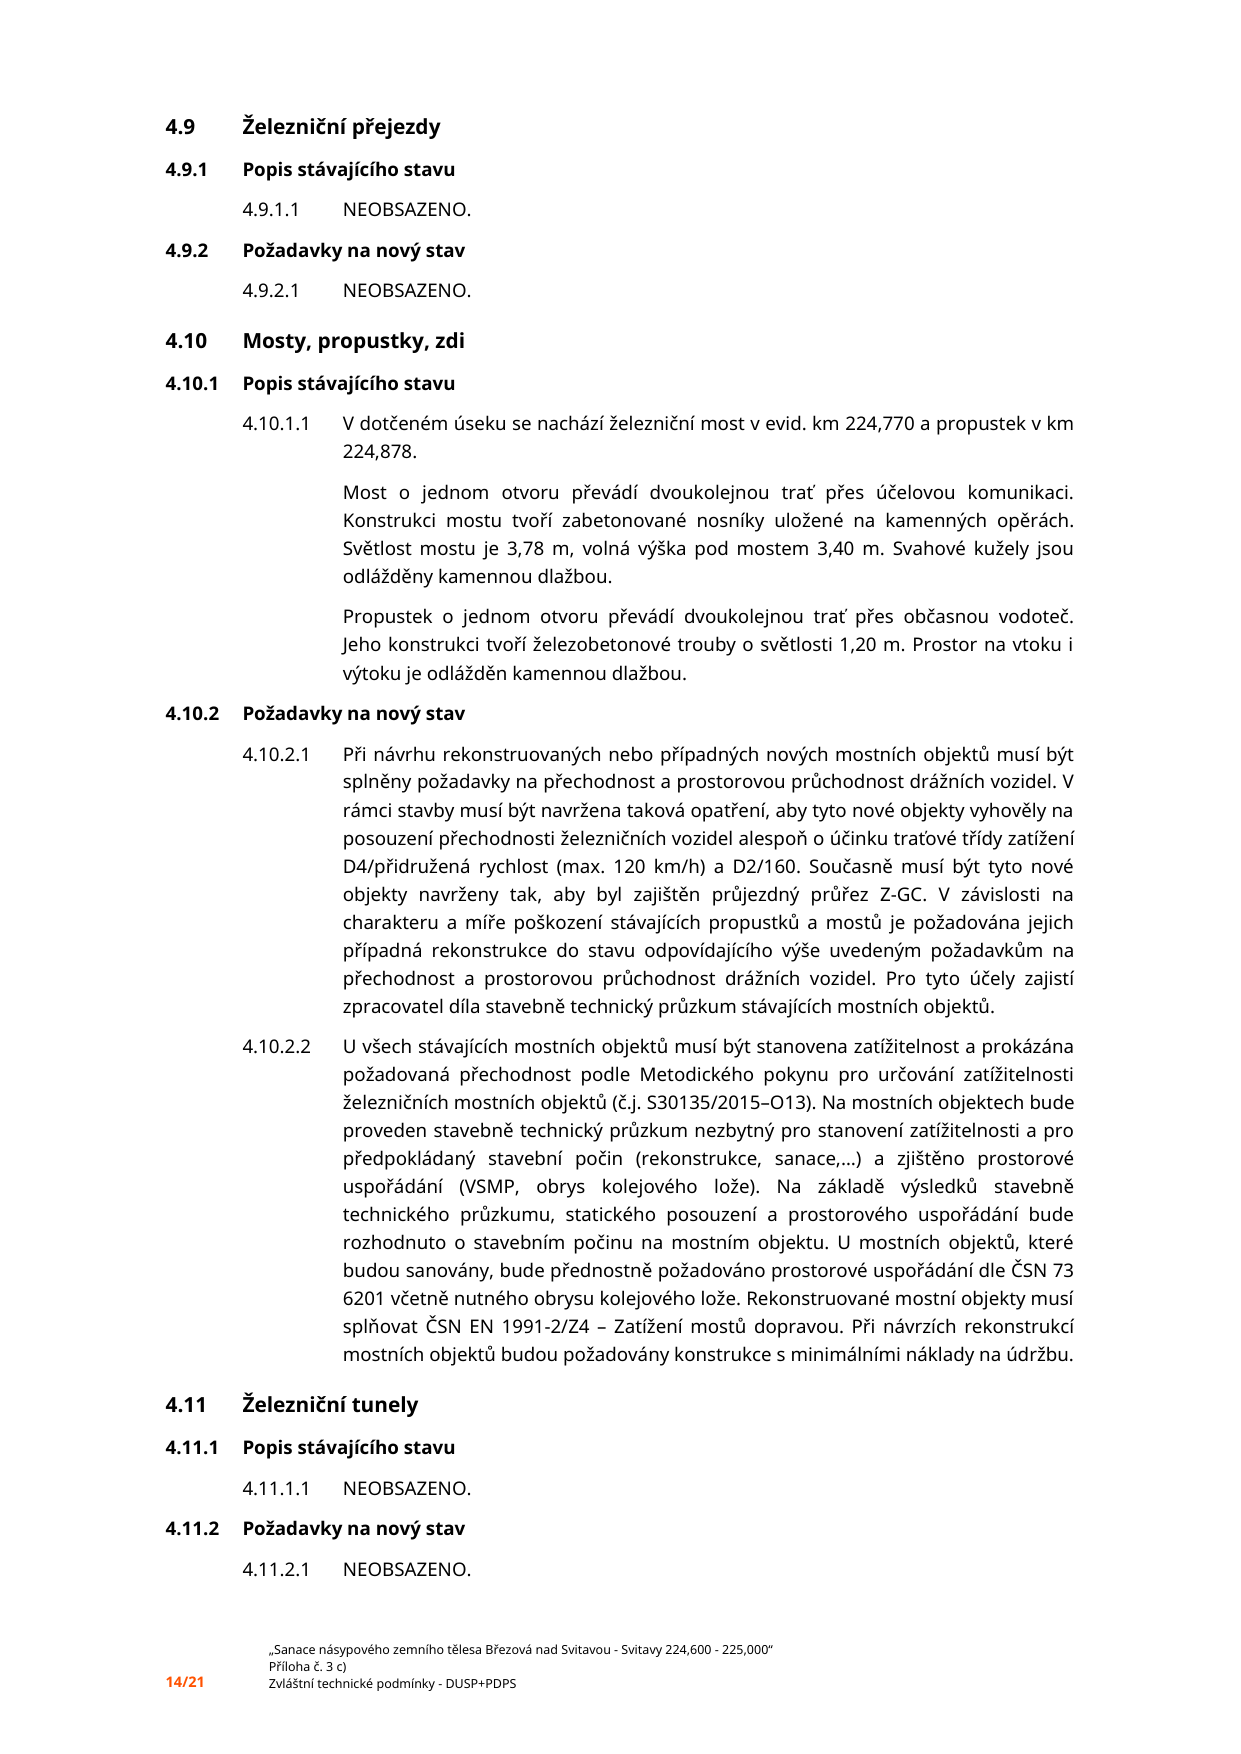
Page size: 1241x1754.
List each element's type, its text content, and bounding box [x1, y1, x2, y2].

list Mosty, propustky, zdi [165, 326, 1075, 355]
list Popis stávajícího stavu [165, 370, 1075, 396]
list Požadavky na nový stav [165, 700, 1075, 726]
list Most o jednom otvoru převádí dvoukolejnou trať přes účelovou komunikaci. Konstrukci mostu tvoří zabetonované nosníky uložené na kamenných opěrách. Světlost mostu je 3,78 m, volná výška pod mostem 3,40 m. Svahové kužely jsou odlážděny kamennou dlažbou. [343, 479, 1075, 589]
list Železniční tunely [165, 1391, 1075, 1419]
text NEOBSAZENO. [242, 1475, 1075, 1500]
list Popis stávajícího stavu [165, 156, 1075, 181]
list Propustek o jednom otvoru převádí dvoukolejnou trať přes občasnou vodoteč. Jeho konstrukci tvoří železobetonové trouby o světlosti 1,20 m. Prostor na vtoku i výtoku je odlážděn kamennou dlažbou. [343, 604, 1075, 685]
list Železniční přejezdy [165, 112, 1075, 141]
text U všech stávajících mostních objektů musí být stanovena zatížitelnost a prokázána požadovaná přechodnost podle Metodického pokynu pro určování zatížitelnosti železničních mostních objektů (č.j. S30135/2015–O13). Na mostních objektech bude proveden stavebně technický průzkum nezbytný pro stanovení zatížitelnosti a pro předpokládaný stavební počin (rekonstrukce, sanace,…) a zjištěno prostorové uspořádání (VSMP, obrys kolejového lože). Na základě výsledků stavebně technického průzkumu, statického posouzení a prostorového uspořádání bude rozhodnuto o stavebním počinu na mostním objektu. U mostních objektů, které budou sanovány, bude přednostně požadováno prostorové uspořádání dle ČSN 73 6201 včetně nutného obrysu kolejového lože. Rekonstruované mostní objekty musí splňovat ČSN EN 1991-2/Z4 – Zatížení mostů dopravou. Při návrzích rekonstrukcí mostních objektů budou požadovány konstrukce s minimálními náklady na údržbu. [242, 1033, 1075, 1367]
text NEOBSAZENO. [242, 1556, 1075, 1581]
text Při návrhu rekonstruovaných nebo případných nových mostních objektů musí být splněny požadavky na přechodnost a prostorovou průchodnost drážních vozidel. V rámci stavby musí být navržena taková opatření, aby tyto nové objekty vyhověly na posouzení přechodnosti železničních vozidel alespoň o účinku traťové třídy zatížení D4/přidružená rychlost (max. 120 km/h) a D2/160. Současně musí být tyto nové objekty navrženy tak, aby byl zajištěn průjezdný průřez Z-GC. V závislosti na charakteru a míře poškození stávajících propustků a mostů je požadována jejich případná rekonstrukce do stavu odpovídajícího výše uvedeným požadavkům na přechodnost a prostorovou průchodnost drážních vozidel. Pro tyto účely zajistí zpracovatel díla stavebně technický průzkum stávajících mostních objektů. [242, 741, 1075, 1018]
list Požadavky na nový stav [165, 1515, 1075, 1541]
list Požadavky na nový stav [165, 237, 1075, 262]
list Popis stávajícího stavu [165, 1434, 1075, 1460]
text NEOBSAZENO. [242, 277, 1075, 303]
text V dotčeném úseku se nachází železniční most v evid. km 224,770 a propustek v km 224,878. [242, 411, 1075, 464]
text NEOBSAZENO. [242, 196, 1075, 222]
